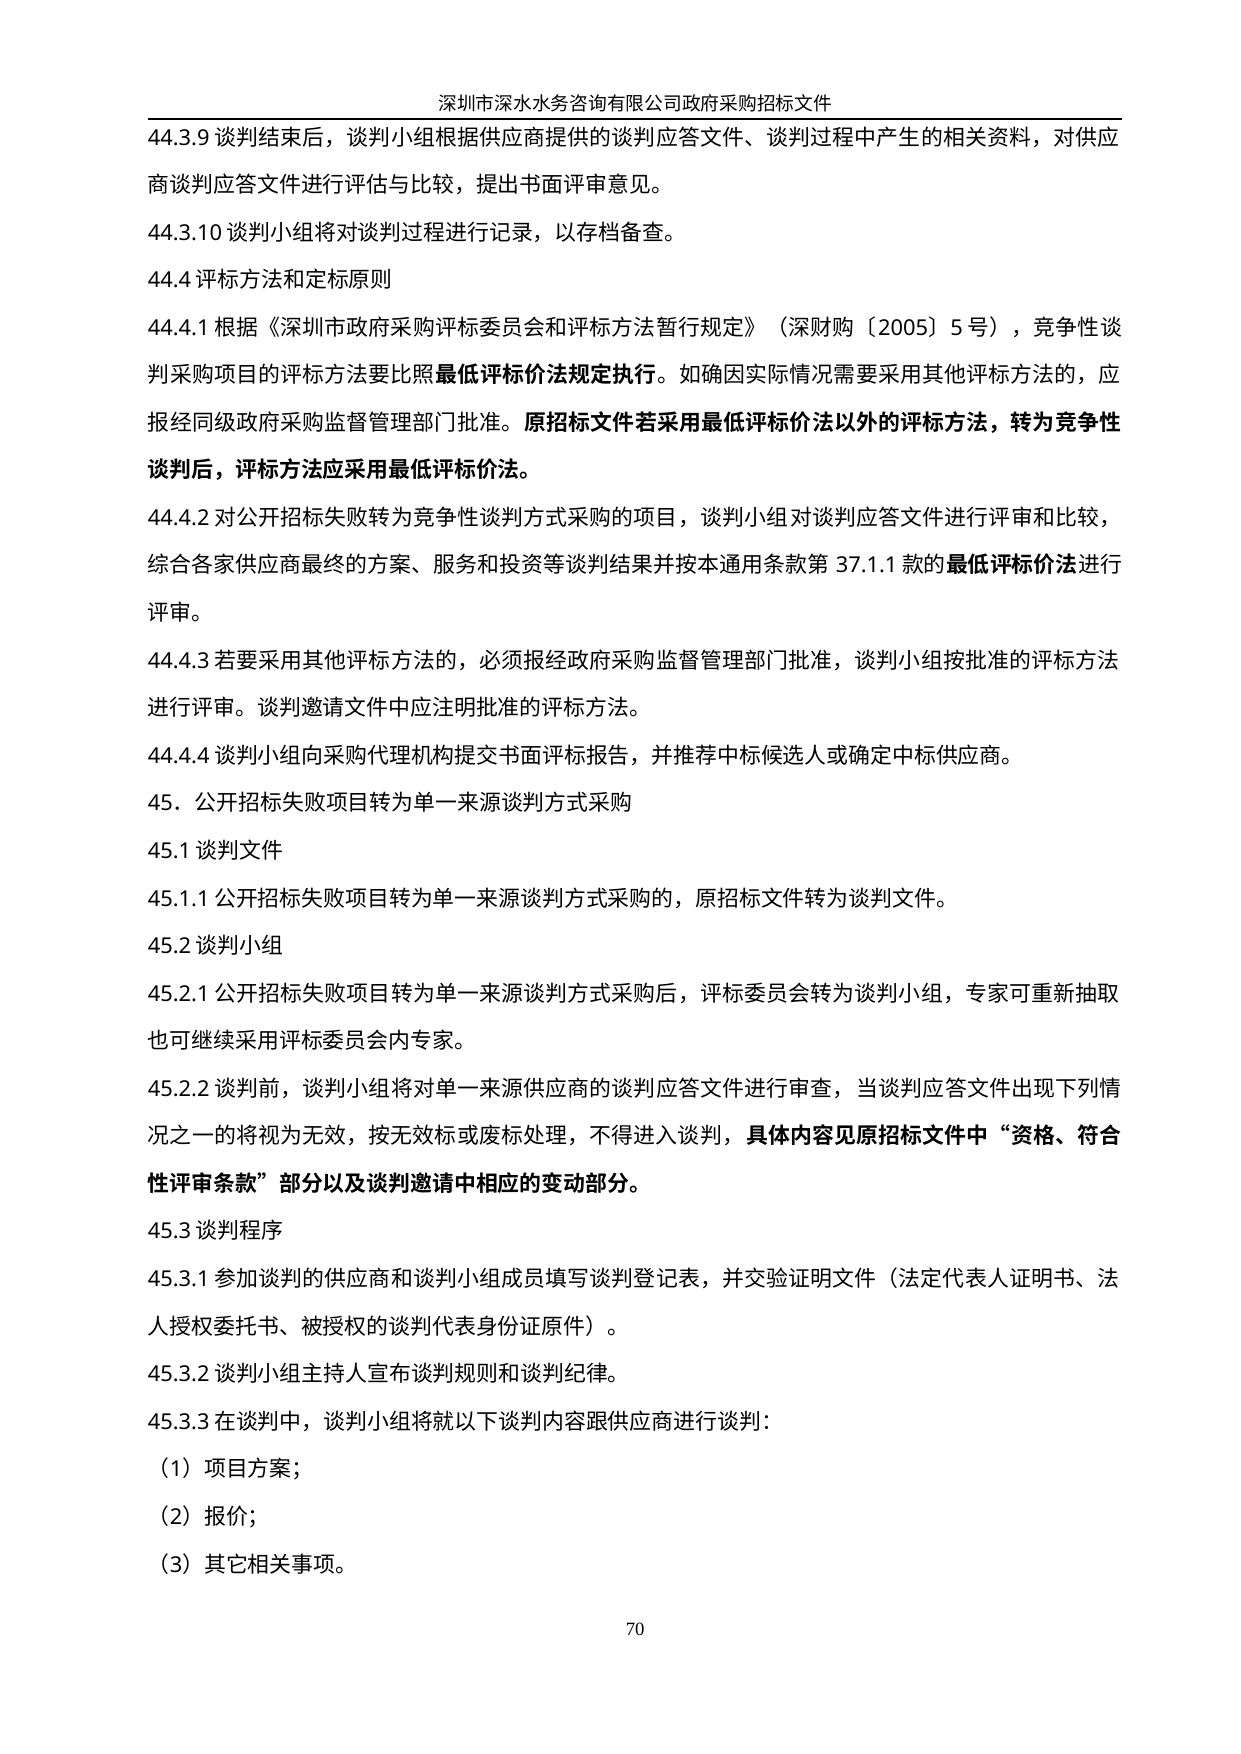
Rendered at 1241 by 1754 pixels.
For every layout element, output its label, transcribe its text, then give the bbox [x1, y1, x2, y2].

text 45.2.2谈判前，谈判小组将对单一来源供应商的谈判应答文件进行审查，当谈判应答文件出现下列情况之一的将视为无效，按无效标或废标处理，不得进入谈判，具体内容见原招标文件中“资格、符合性评审条款”部分以及谈判邀请中相应的变动部分。 [148, 1071, 1122, 1198]
text 44.4.3若要采用其他评标方法的，必须报经政府采购监督管理部门批准，谈判小组按批准的评标方法进行评审。谈判邀请文件中应注明批准的评标方法。 [148, 643, 1122, 722]
text 45.3.1参加谈判的供应商和谈判小组成员填写谈判登记表，并交验证明文件（法定代表人证明书、法人授权委托书、被授权的谈判代表身份证原件）。 [148, 1261, 1122, 1340]
text 44.3.9谈判结束后，谈判小组根据供应商提供的谈判应答文件、谈判过程中产生的相关资料，对供应商谈判应答文件进行评估与比较，提出书面评审意见。 [148, 120, 1122, 199]
text （1）项目方案； [148, 1451, 1122, 1483]
text 45.3谈判程序 [148, 1213, 1122, 1245]
text 45.1谈判文件 [148, 833, 1122, 865]
text 45.2.1公开招标失败项目转为单一来源谈判方式采购后，评标委员会转为谈判小组，专家可重新抽取也可继续采用评标委员会内专家。 [148, 976, 1122, 1055]
text （2）报价； [148, 1499, 1122, 1531]
text 45.3.3在谈判中，谈判小组将就以下谈判内容跟供应商进行谈判： [148, 1404, 1122, 1436]
text 45.2谈判小组 [148, 928, 1122, 960]
text 45.3.2谈判小组主持人宣布谈判规则和谈判纪律。 [148, 1356, 1122, 1388]
text （3）其它相关事项。 [148, 1547, 1122, 1578]
text 44.4.1根据《深圳市政府采购评标委员会和评标方法暂行规定》（深财购〔2005〕5号），竞争性谈判采购项目的评标方法要比照最低评标价法规定执行。如确因实际情况需要采用其他评标方法的，应报经同级政府采购监督管理部门批准。原招标文件若采用最低评标价法以外的评标方法，转为竞争性谈判后，评标方法应采用最低评标价法。 [148, 310, 1122, 484]
text 44.4评标方法和定标原则 [148, 262, 1122, 294]
text 45．公开招标失败项目转为单一来源谈判方式采购 [148, 785, 1122, 817]
text 44.3.10谈判小组将对谈判过程进行记录，以存档备查。 [148, 214, 1122, 246]
text 44.4.2对公开招标失败转为竞争性谈判方式采购的项目，谈判小组对谈判应答文件进行评审和比较，综合各家供应商最终的方案、服务和投资等谈判结果并按本通用条款第37.1.1款的最低评标价法进行评审。 [148, 500, 1122, 627]
text 45.1.1公开招标失败项目转为单一来源谈判方式采购的，原招标文件转为谈判文件。 [148, 881, 1122, 912]
text 44.4.4谈判小组向采购代理机构提交书面评标报告，并推荐中标候选人或确定中标供应商。 [148, 738, 1122, 769]
